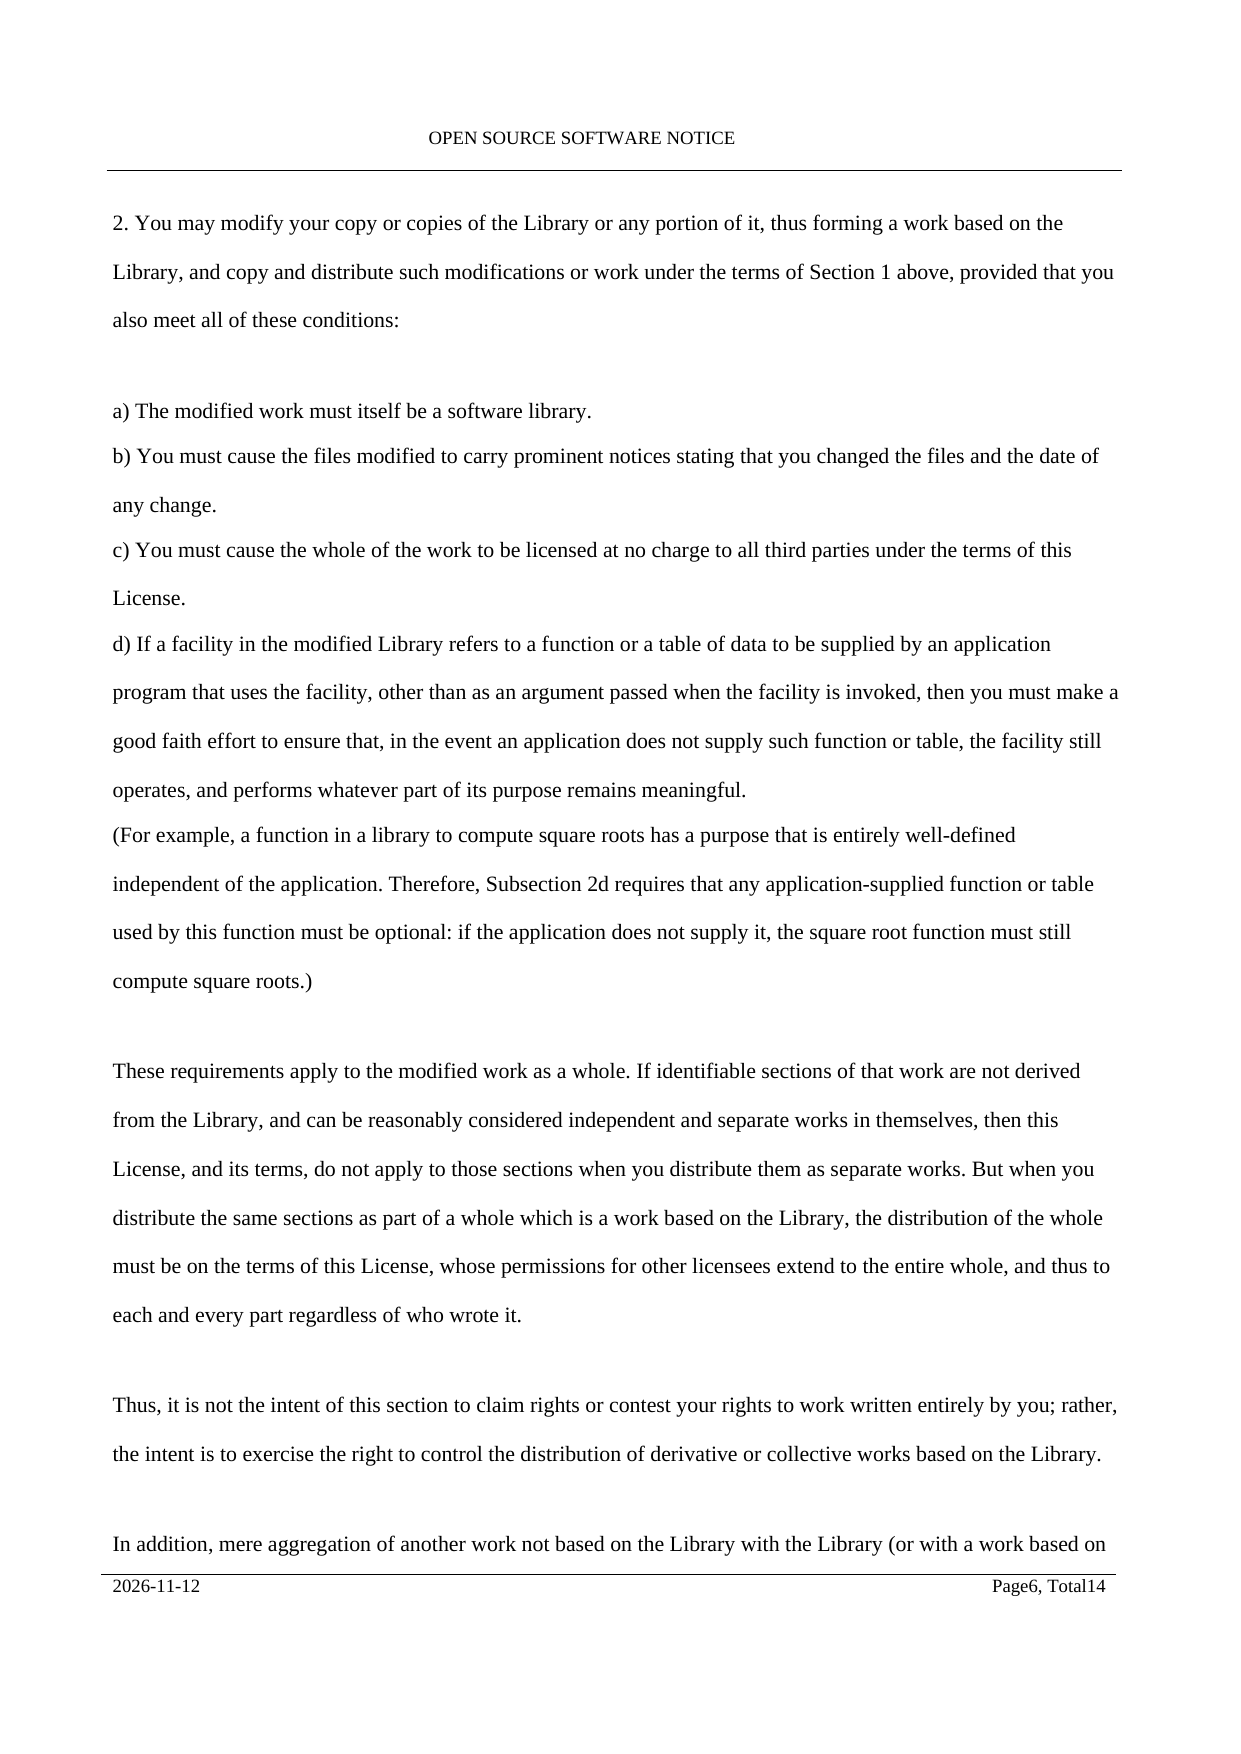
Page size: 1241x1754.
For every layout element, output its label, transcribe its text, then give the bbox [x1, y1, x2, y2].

text c) You must cause the whole of the work to be licensed at no charge to all third parties under the terms of this License. [112, 533, 1128, 614]
text (For example, a function in a library to compute square roots has a purpose that is entirely well-defined independent of the application. Therefore, Subsection 2d requires that any application-supplied function or table used by this function must be optional: if the application does not supply it, the square root function must still compute square roots.) [112, 818, 1128, 997]
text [112, 1528, 1128, 1560]
text d) If a facility in the modified Library refers to a function or a table of data to be supplied by an application program that uses the facility, other than as an argument passed when the facility is invoked, then you must make a good faith effort to ensure that, in the event an application does not supply such function or table, the facility still operates, and performs whatever part of its purpose remains meaningful. [112, 627, 1128, 806]
text a) The modified work must itself be a software library. [112, 394, 1128, 427]
text These requirements apply to the modified work as a whole. If identifiable sections of that work are not derived from the Library, and can be reasonably considered independent and separate works in themselves, then this License, and its terms, do not apply to those sections when you distribute them as separate works. But when you distribute the same sections as part of a whole which is a work based on the Library, the distribution of the whole must be on the terms of this License, whose permissions for other licensees extend to the entire whole, and thus to each and every part regardless of who wrote it. [112, 1055, 1128, 1331]
text b) You must cause the files modified to carry prominent notices stating that you changed the files and the date of any change. [112, 439, 1128, 520]
text Thus, it is not the intent of this section to claim rights or contest your rights to work written entirely by you; rather, the intent is to exercise the right to control the distribution of derivative or collective works based on the Library. [112, 1389, 1128, 1470]
text 2. You may modify your copy or copies of the Library or any portion of it, thus forming a work based on the Library, and copy and distribute such modifications or work under the terms of Section 1 above, provided that you also meet all of these conditions: [112, 206, 1128, 336]
